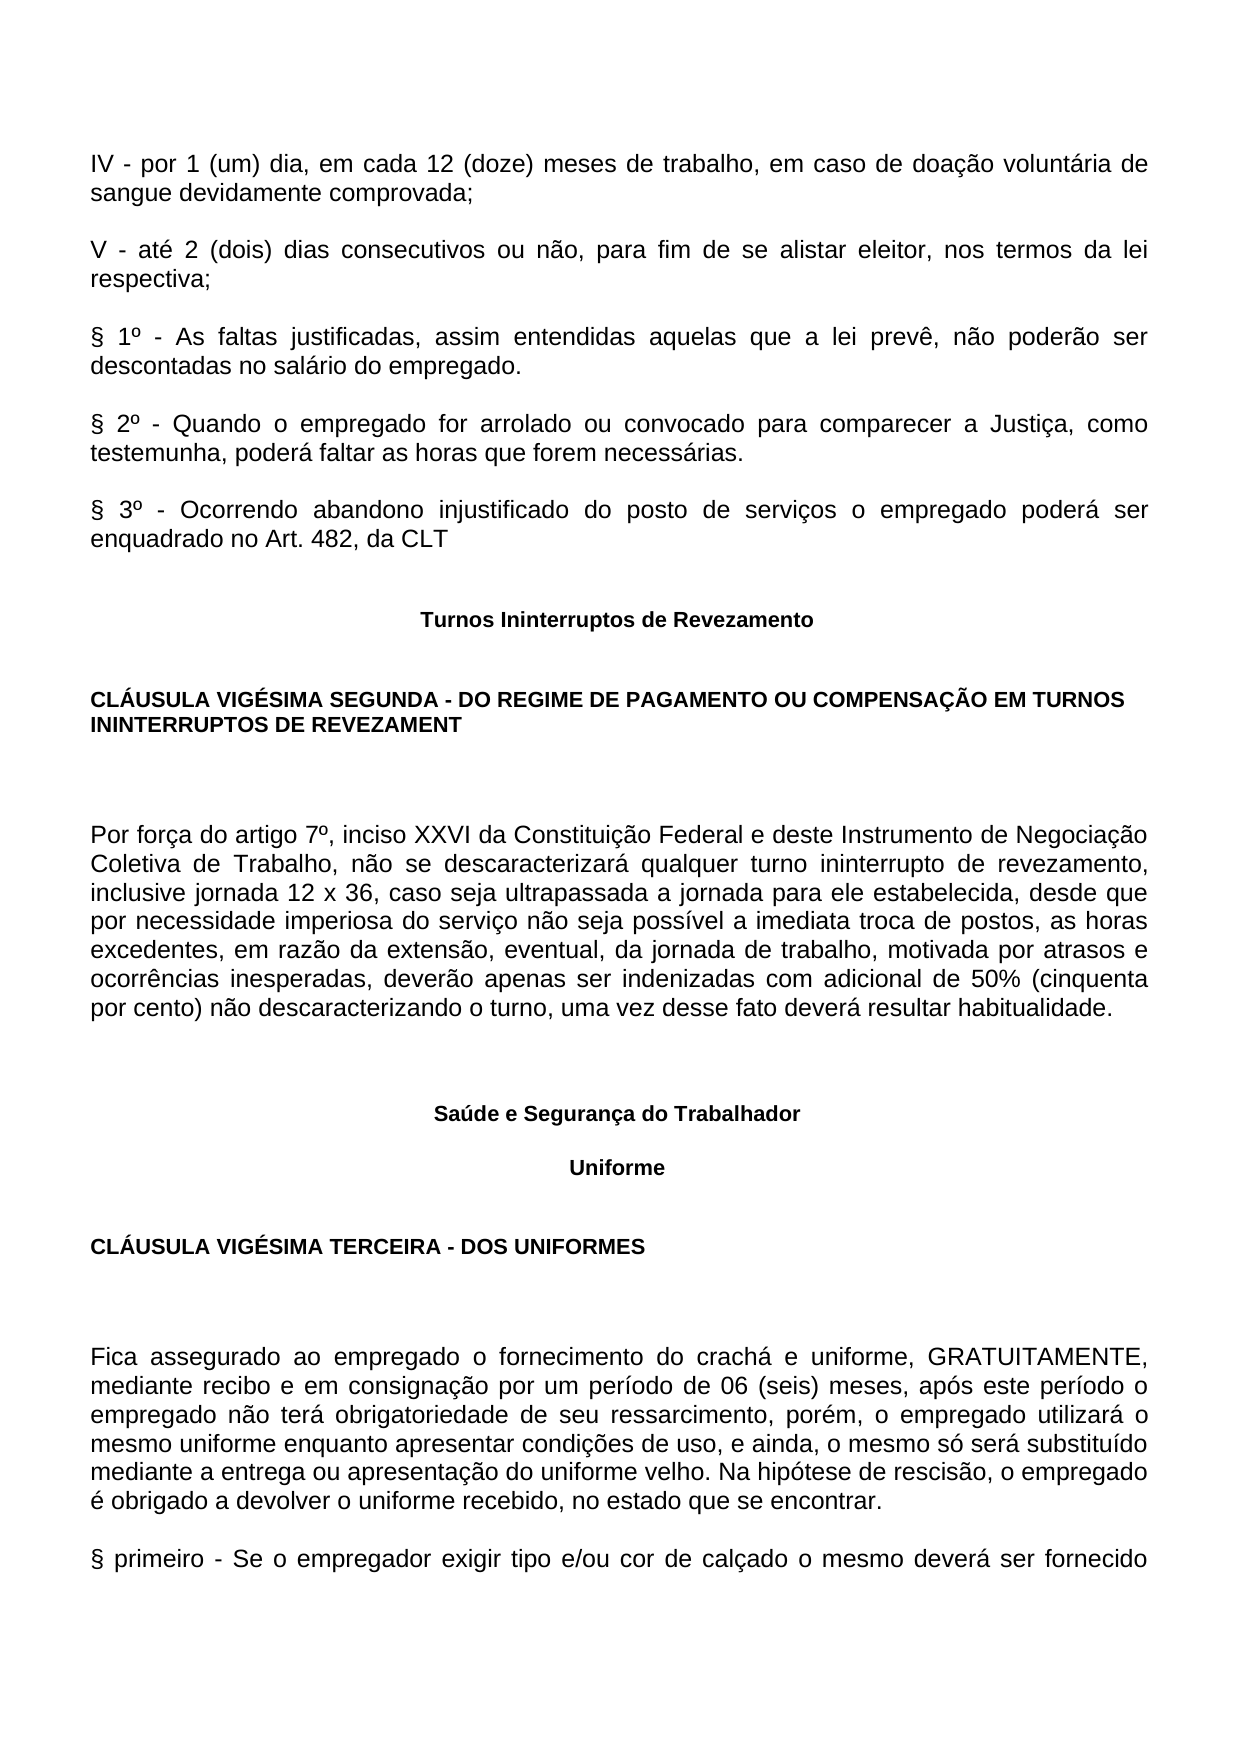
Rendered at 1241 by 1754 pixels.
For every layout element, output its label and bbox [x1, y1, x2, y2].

table_header [89, 118, 1152, 1574]
